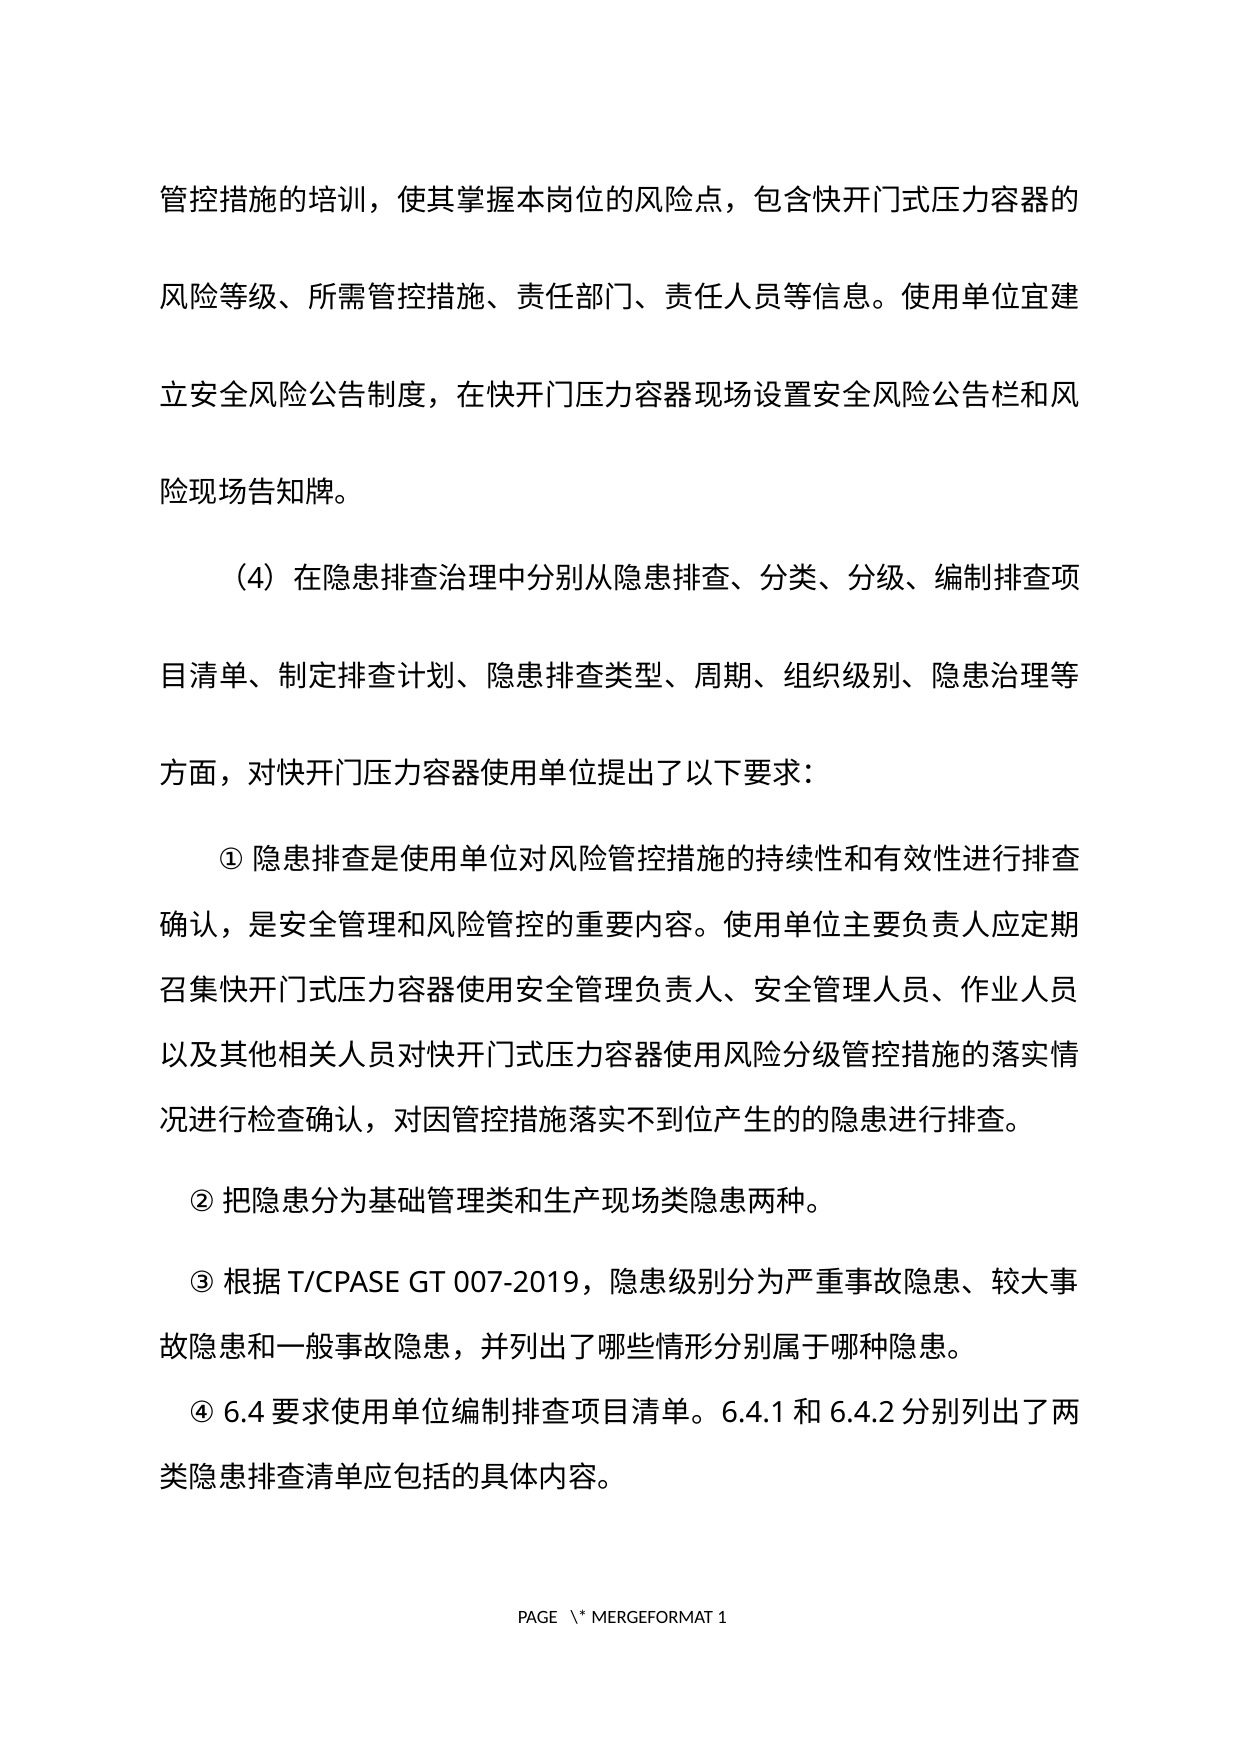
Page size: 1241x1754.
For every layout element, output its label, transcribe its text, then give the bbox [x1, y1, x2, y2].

text ④ 6.4要求使用单位编制排查项目清单。6.4.1和6.4.2分别列出了两类隐患排查清单应包括的具体内容。 [159, 1377, 1081, 1507]
text ③ 根据T/CPASE GT 007-2019，隐患级别分为严重事故隐患、较大事故隐患和一般事故隐患，并列出了哪些情形分别属于哪种隐患。 [159, 1247, 1081, 1377]
list ② 把隐患分为基础管理类和生产现场类隐患两种。 [159, 1166, 1081, 1231]
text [159, 165, 1081, 522]
list ① 隐患排查是使用单位对风险管控措施的持续性和有效性进行排查确认，是安全管理和风险管控的重要内容。使用单位主要负责人应定期召集快开门式压力容器使用安全管理负责人、安全管理人员、作业人员以及其他相关人员对快开门式压力容器使用风险分级管控措施的落实情况进行检查确认，对因管控措施落实不到位产生的的隐患进行排查。 [159, 825, 1081, 1150]
text （4）在隐患排查治理中分别从隐患排查、分类、分级、编制排查项目清单、制定排查计划、隐患排查类型、周期、组织级别、隐患治理等方面，对快开门压力容器使用单位提出了以下要求： [159, 543, 1081, 803]
